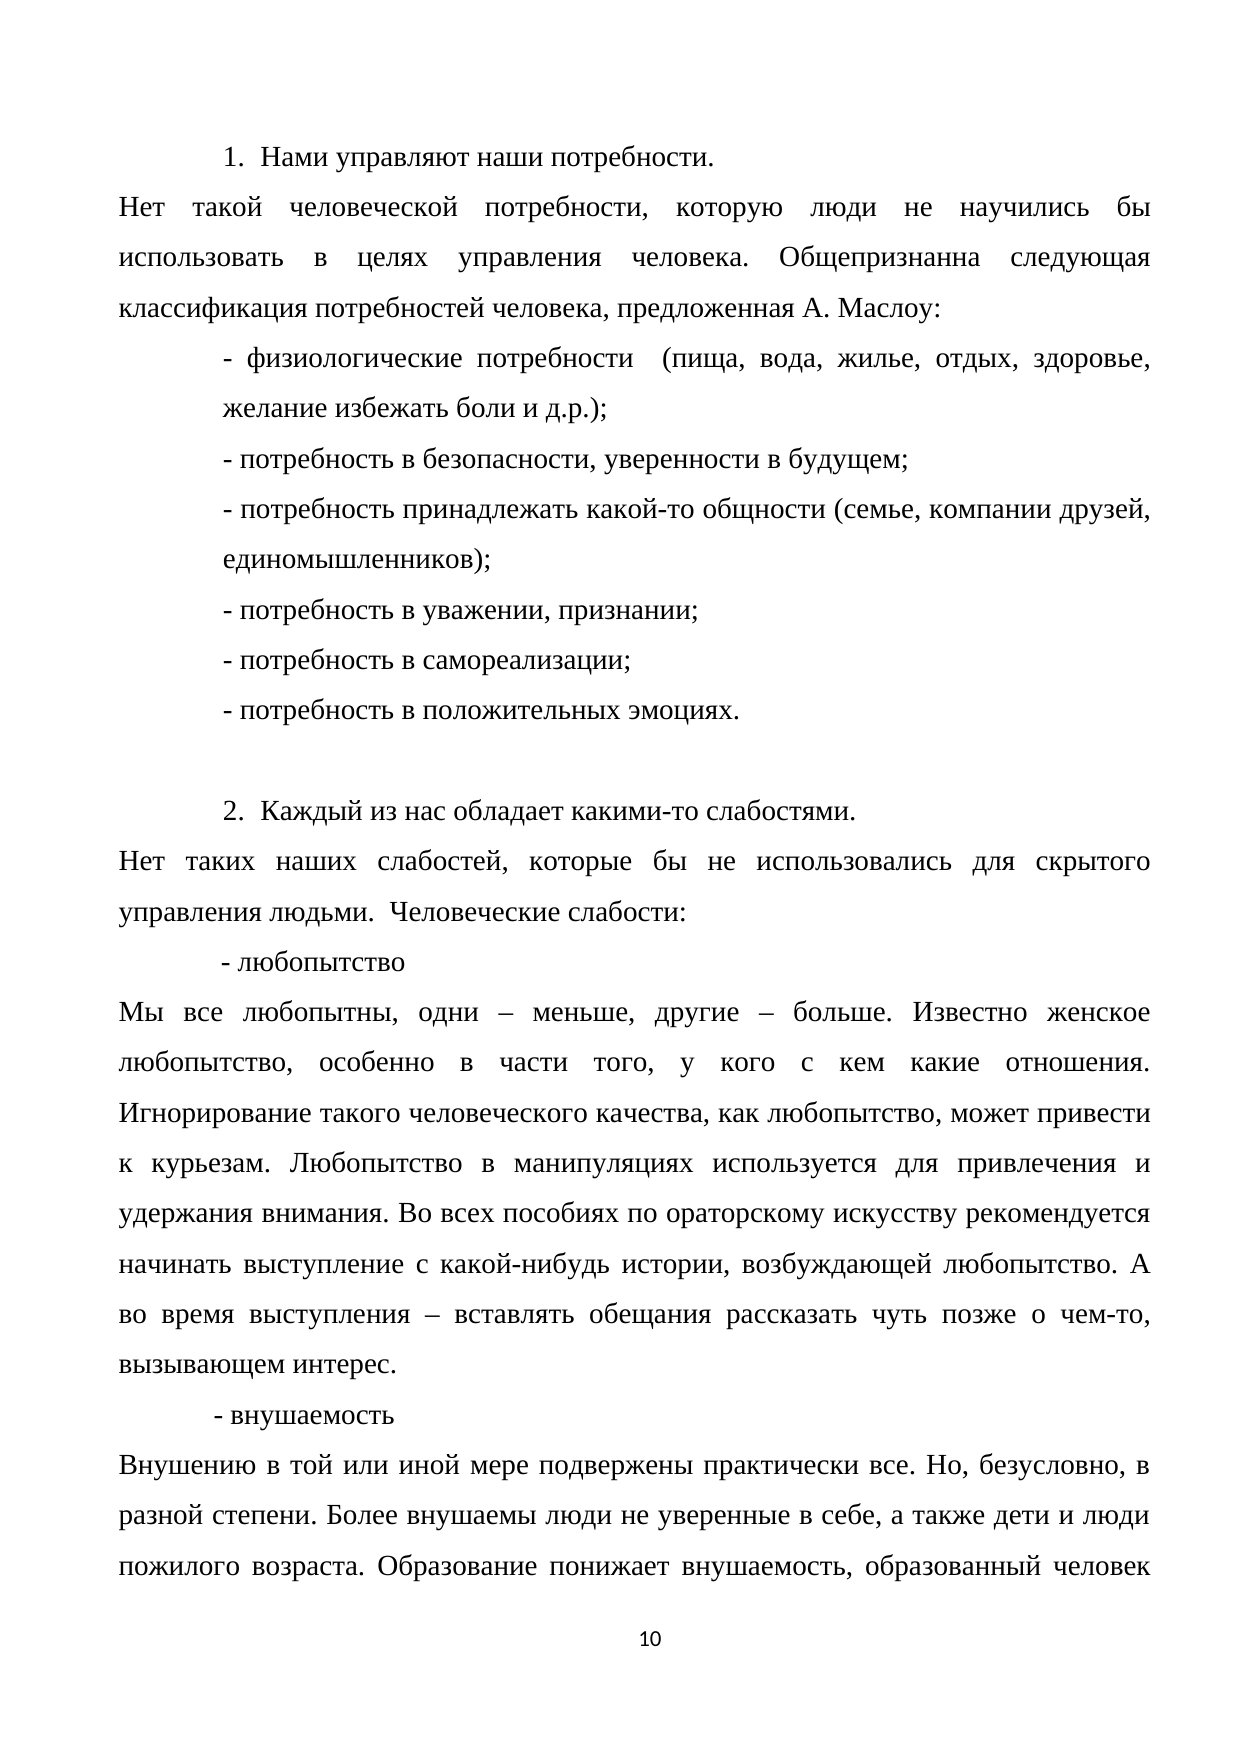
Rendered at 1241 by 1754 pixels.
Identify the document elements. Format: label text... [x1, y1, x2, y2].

list - физиологические потребности (пища, вода, жилье, отдых, здоровье, желание избежать боли и д.р.); [223, 340, 1152, 424]
text Мы все любопытны, одни – меньше, другие – больше. Известно женское любопытство, особенно в части того, у кого с кем какие отношения. Игнорирование такого человеческого качества, как любопытство, может привести к курьезам. Любопытство в манипуляциях используется для привлечения и удержания внимания. Во всех пособиях по ораторскому искусству рекомендуется начинать выступление с какой-нибудь истории, возбуждающей любопытство. А во время выступления – вставлять обещания рассказать чуть позже о чем-то, вызывающем интерес. [118, 994, 1152, 1380]
list Нами управляют наши потребности. [223, 139, 1152, 172]
text - внушаемость [148, 1397, 1152, 1430]
list - потребность принадлежать какой-то общности (семье, компании друзей, единомышленников); [223, 491, 1152, 575]
list - потребность в самореализации; [223, 642, 1152, 676]
text - любопытство [148, 944, 1152, 977]
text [118, 1447, 1152, 1581]
list - потребность в уважении, признании; [223, 592, 1152, 625]
list Каждый из нас обладает какими-то слабостями. [223, 793, 1152, 827]
text Нет таких наших слабостей, которые бы не использовались для скрытого управления людьми. Человеческие слабости: [118, 843, 1152, 927]
text Нет такой человеческой потребности, которую люди не научились бы использовать в целях управления человека. Общепризнанна следующая классификация потребностей человека, предложенная А. Маслоу: [118, 189, 1152, 323]
list - потребность в безопасности, уверенности в будущем; [223, 441, 1152, 474]
list - потребность в положительных эмоциях. [223, 692, 1152, 726]
